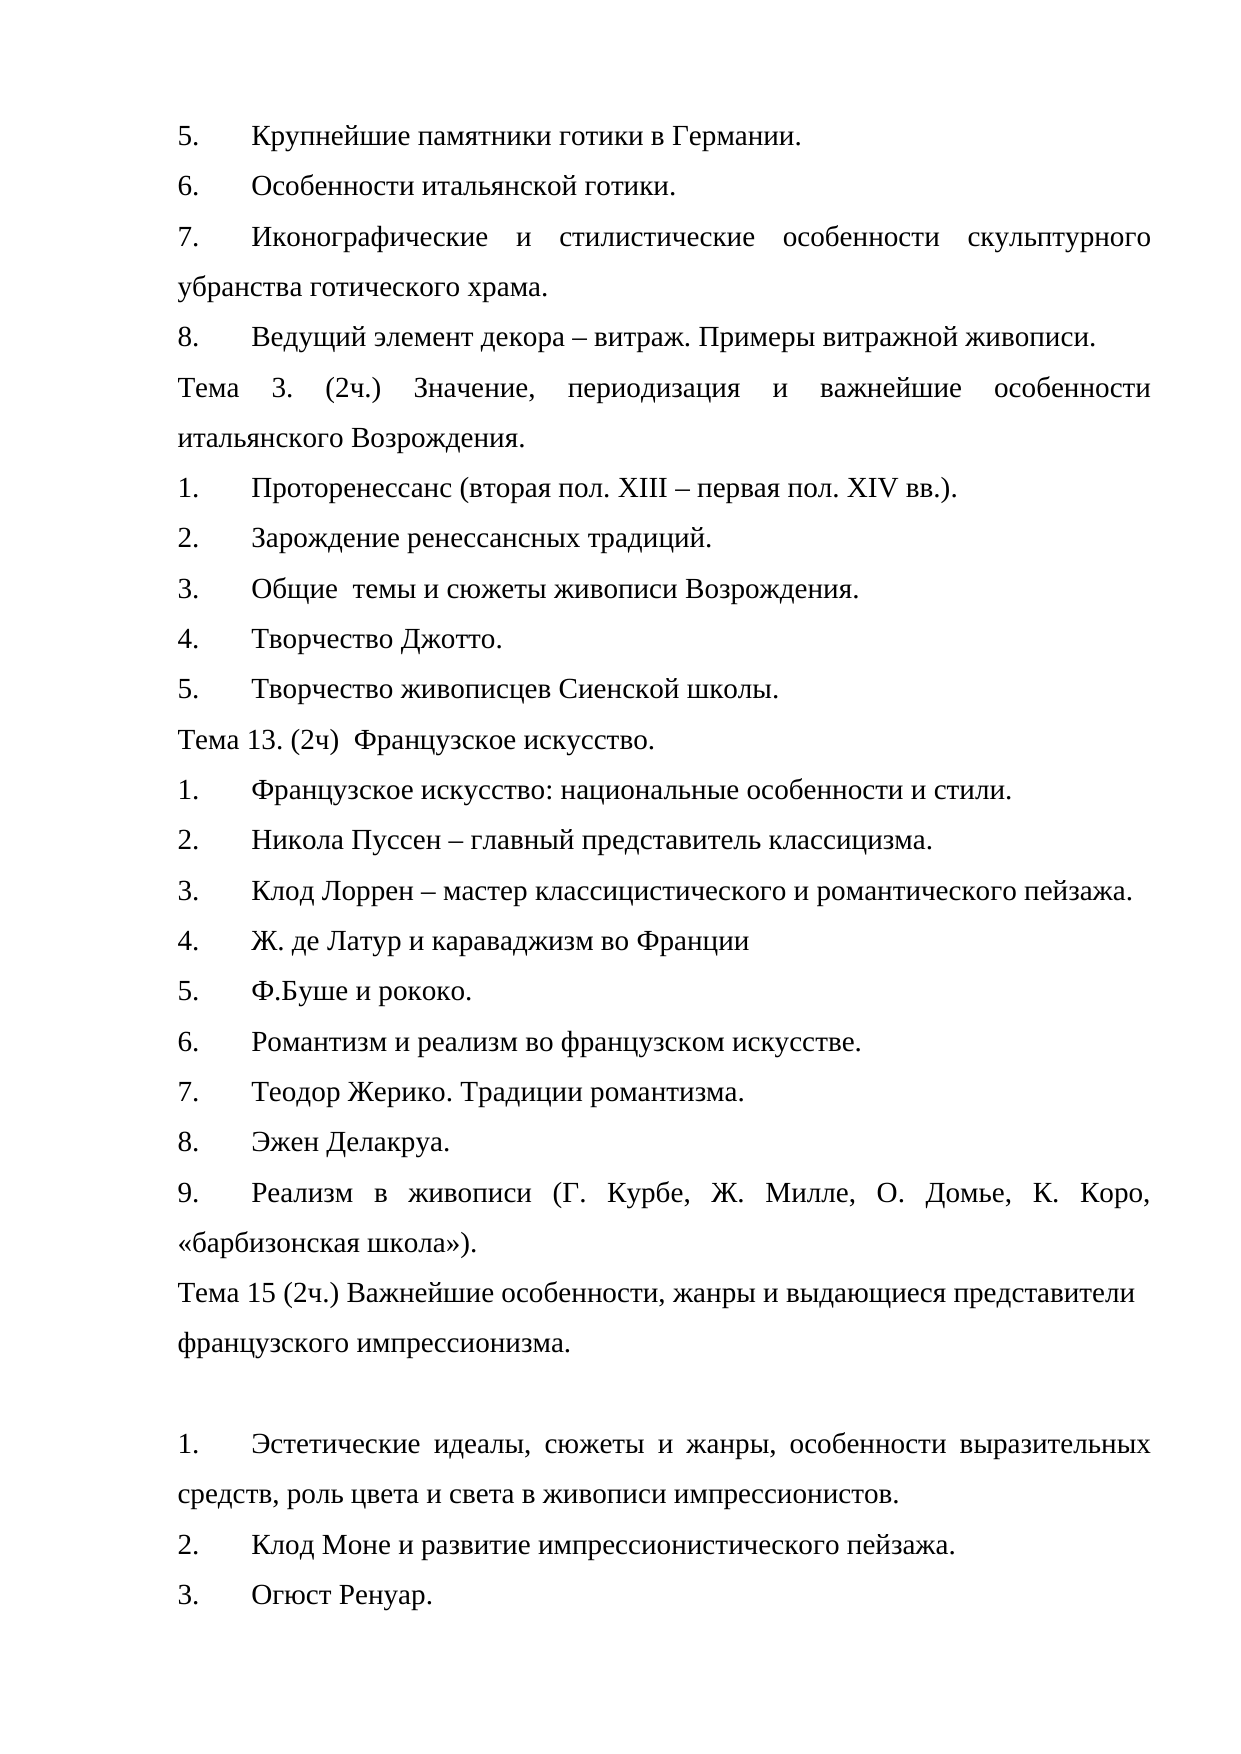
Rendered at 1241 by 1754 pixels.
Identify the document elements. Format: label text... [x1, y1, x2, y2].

text 6. Особенности итальянской готики. [177, 168, 1152, 202]
text 4. Ж. де Латур и караваджизм во Франции [177, 923, 1152, 957]
text 6. Романтизм и реализм во французском искусстве. [177, 1024, 1152, 1057]
text 5. Творчество живописцев Сиенской школы. [177, 672, 1152, 705]
text 1. Проторенессанс (вторая пол. XIII – первая пол. XIV вв.). [177, 470, 1152, 504]
text 1. Французское искусство: национальные особенности и стили. [177, 772, 1152, 806]
text Тема 3. (2ч.) Значение, периодизация и важнейшие особенности итальянского Возрождения. [177, 370, 1152, 453]
text 3. Общие темы и сюжеты живописи Возрождения. [177, 571, 1152, 604]
text 5. Крупнейшие памятники готики в Германии. [177, 118, 1152, 152]
text 8. Ведущий элемент декора – витраж. Примеры витражной живописи. [177, 319, 1152, 353]
text Тема 15 (2ч.) Важнейшие особенности, жанры и выдающиеся представители [177, 1275, 1152, 1309]
text 9. Реализм в живописи (Г. Курбе, Ж. Милле, О. Домье, К. Коро, «барбизонская школа»). [177, 1175, 1152, 1258]
text 7. Теодор Жерико. Традиции романтизма. [177, 1074, 1152, 1108]
text 2. Никола Пуссен – главный представитель классицизма. [177, 822, 1152, 856]
text 1. Эстетические идеалы, сюжеты и жанры, особенности выразительных средств, роль цвета и света в живописи импрессионистов. [177, 1426, 1152, 1510]
text 4. Творчество Джотто. [177, 621, 1152, 655]
text Тема 13. (2ч) Французское искусство. [177, 722, 1152, 755]
text 3. Огюст Ренуар. [177, 1577, 1152, 1611]
text 3. Клод Лоррен – мастер классицистического и романтического пейзажа. [177, 873, 1152, 906]
text 8. Эжен Делакруа. [177, 1124, 1152, 1158]
text 5. Ф.Буше и рококо. [177, 973, 1152, 1007]
text 2. Клод Моне и развитие импрессионистического пейзажа. [177, 1527, 1152, 1560]
text 7. Иконографические и стилистические особенности скульптурного убранства готического храма. [177, 219, 1152, 303]
text французского импрессионизма. [177, 1326, 1152, 1359]
text 2. Зарождение ренессансных традиций. [177, 521, 1152, 554]
